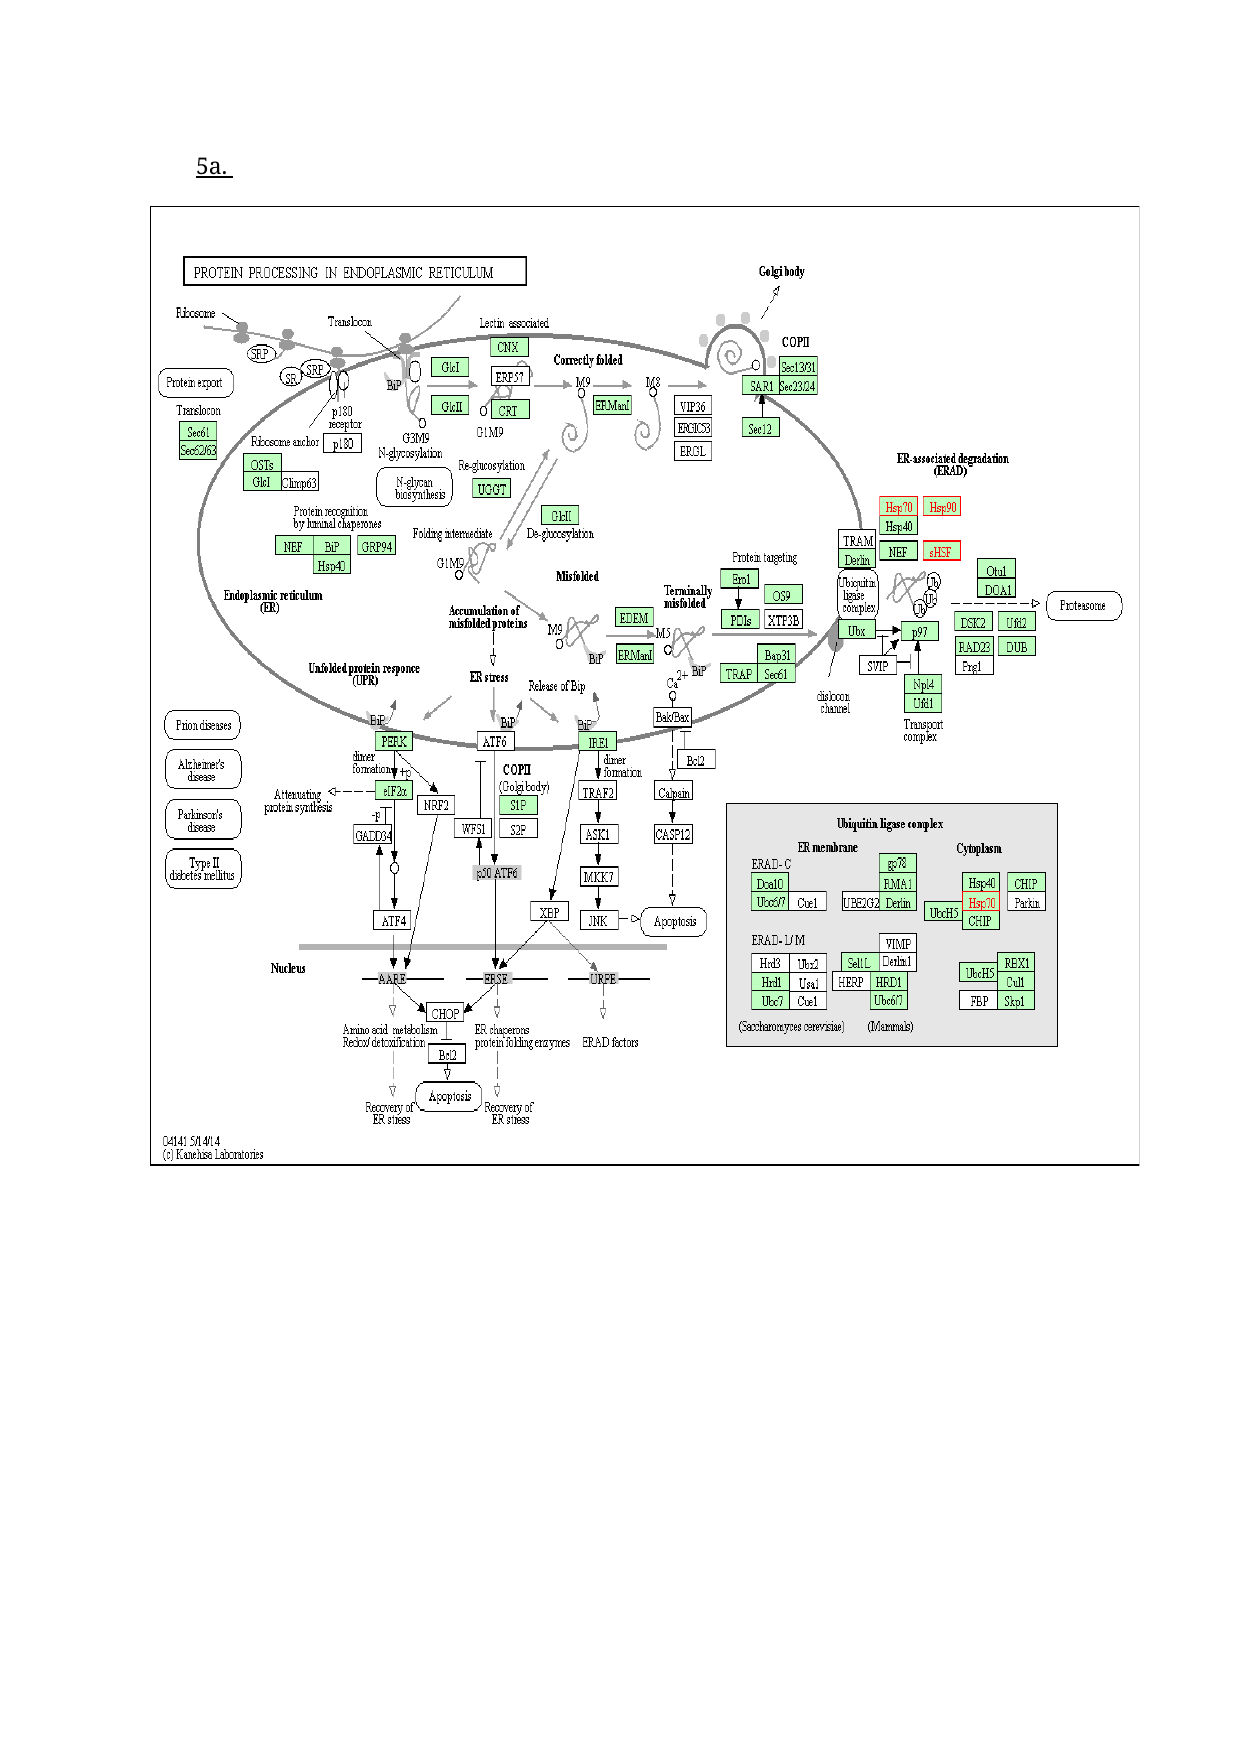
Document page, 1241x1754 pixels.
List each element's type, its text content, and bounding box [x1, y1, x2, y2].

text 5a. [150, 150, 1090, 181]
picture [150, 206, 1140, 1166]
